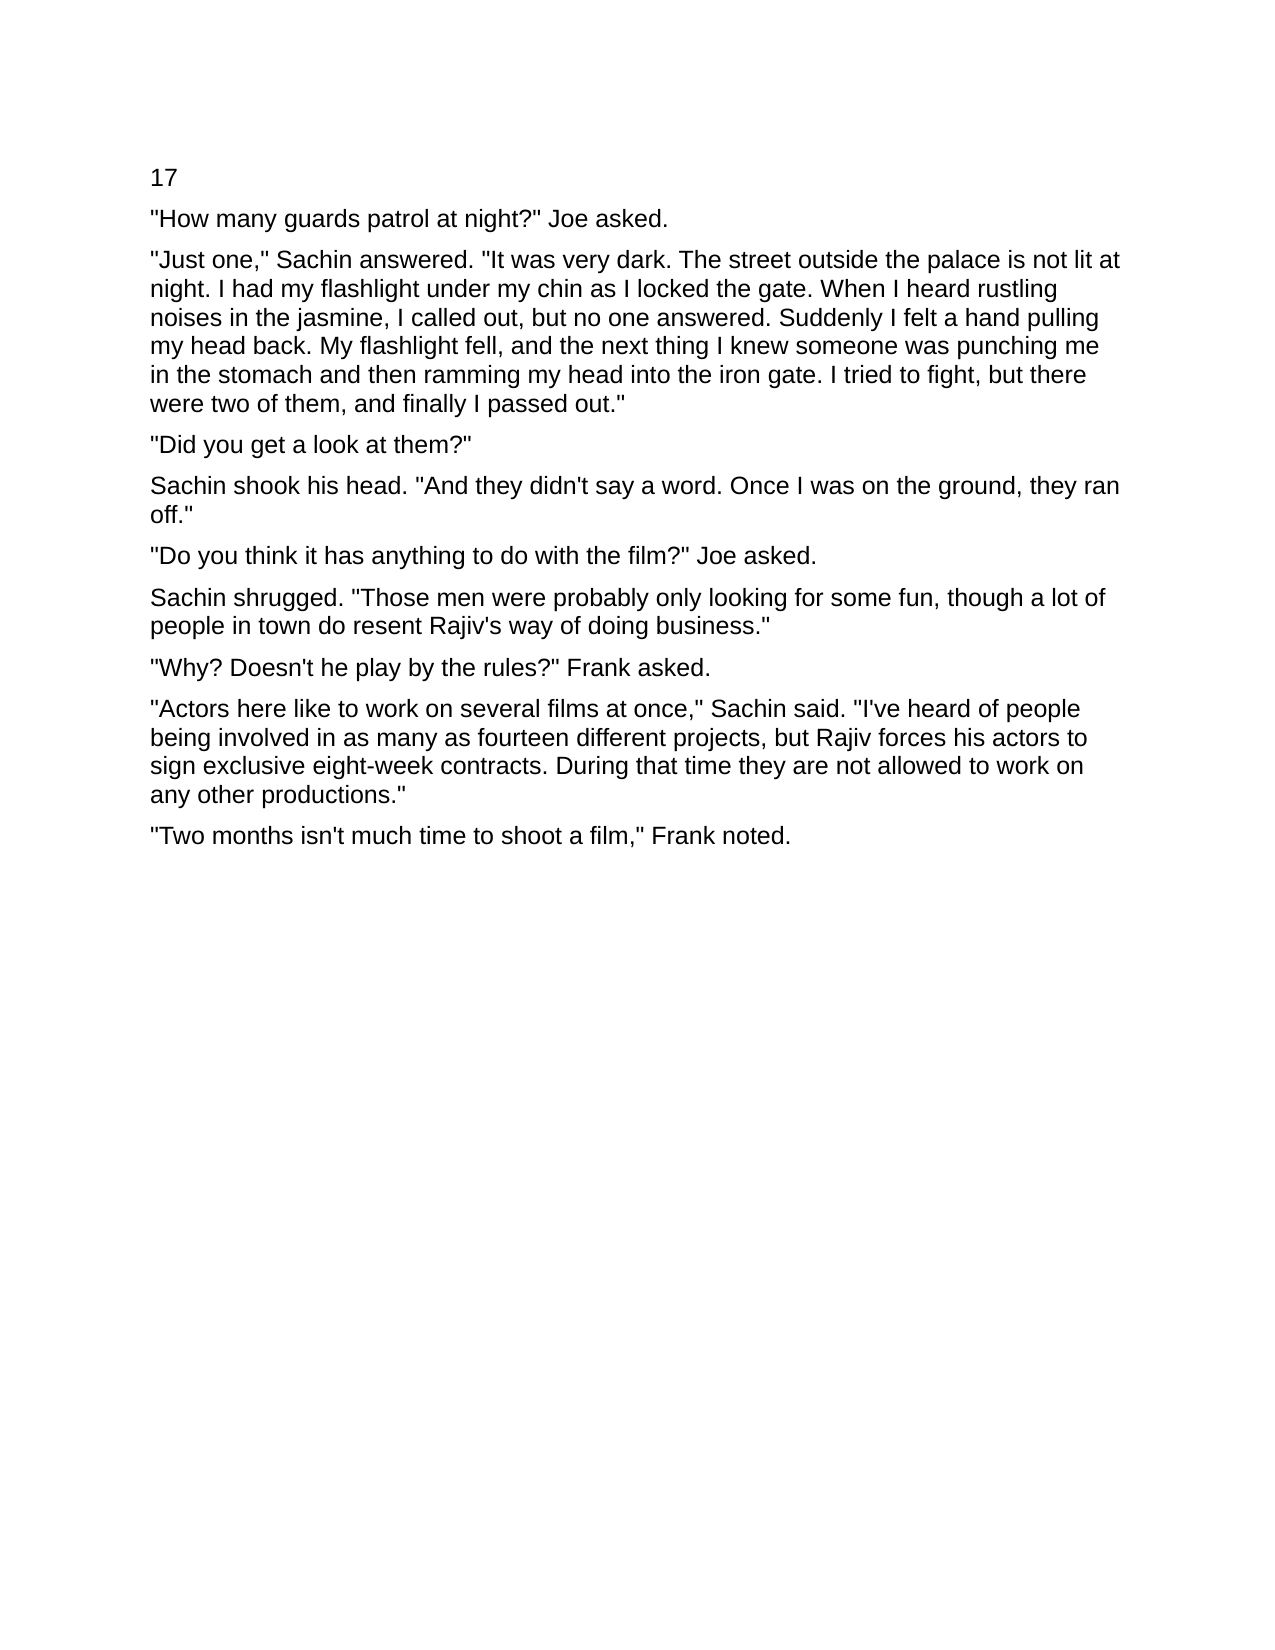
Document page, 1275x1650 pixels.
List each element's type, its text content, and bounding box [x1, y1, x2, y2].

text "Just one," Sachin answered. "It was very dark. The street outside the palace is not lit at night. I had my flashlight under my chin as I locked the gate. When I heard rustling noises in the jasmine, I called out, but no one answered. Suddenly I felt a hand pulling my head back. My flashlight fell, and the next thing I knew someone was punching me in the stomach and then ramming my head into the iron gate. I tried to fight, but there were two of them, and finally I passed out." [150, 245, 1125, 417]
text "Do you think it has anything to do with the film?" Joe asked. [150, 541, 1125, 570]
text "Did you get a look at them?" [150, 430, 1125, 459]
text "Why? Doesn't he play by the rules?" Frank asked. [150, 652, 1125, 681]
text "How many guards patrol at night?" Joe asked. [150, 204, 1125, 232]
text "Actors here like to work on several films at once," Sachin said. "I've heard of people being involved in as many as fourteen different projects, but Rajiv forces his actors to sign exclusive eight-week contracts. During that time they are not allowed to work on any other productions." [150, 694, 1125, 809]
text 17 [150, 162, 1125, 191]
text Sachin shook his head. "And they didn't say a word. Once I was on the ground, they ran off." [150, 471, 1125, 529]
text "Two months isn't much time to shoot a film," Frank noted. [150, 821, 1125, 850]
text Sachin shrugged. "Those men were probably only looking for some fun, though a lot of people in town do resent Rajiv's way of doing business." [150, 582, 1125, 640]
